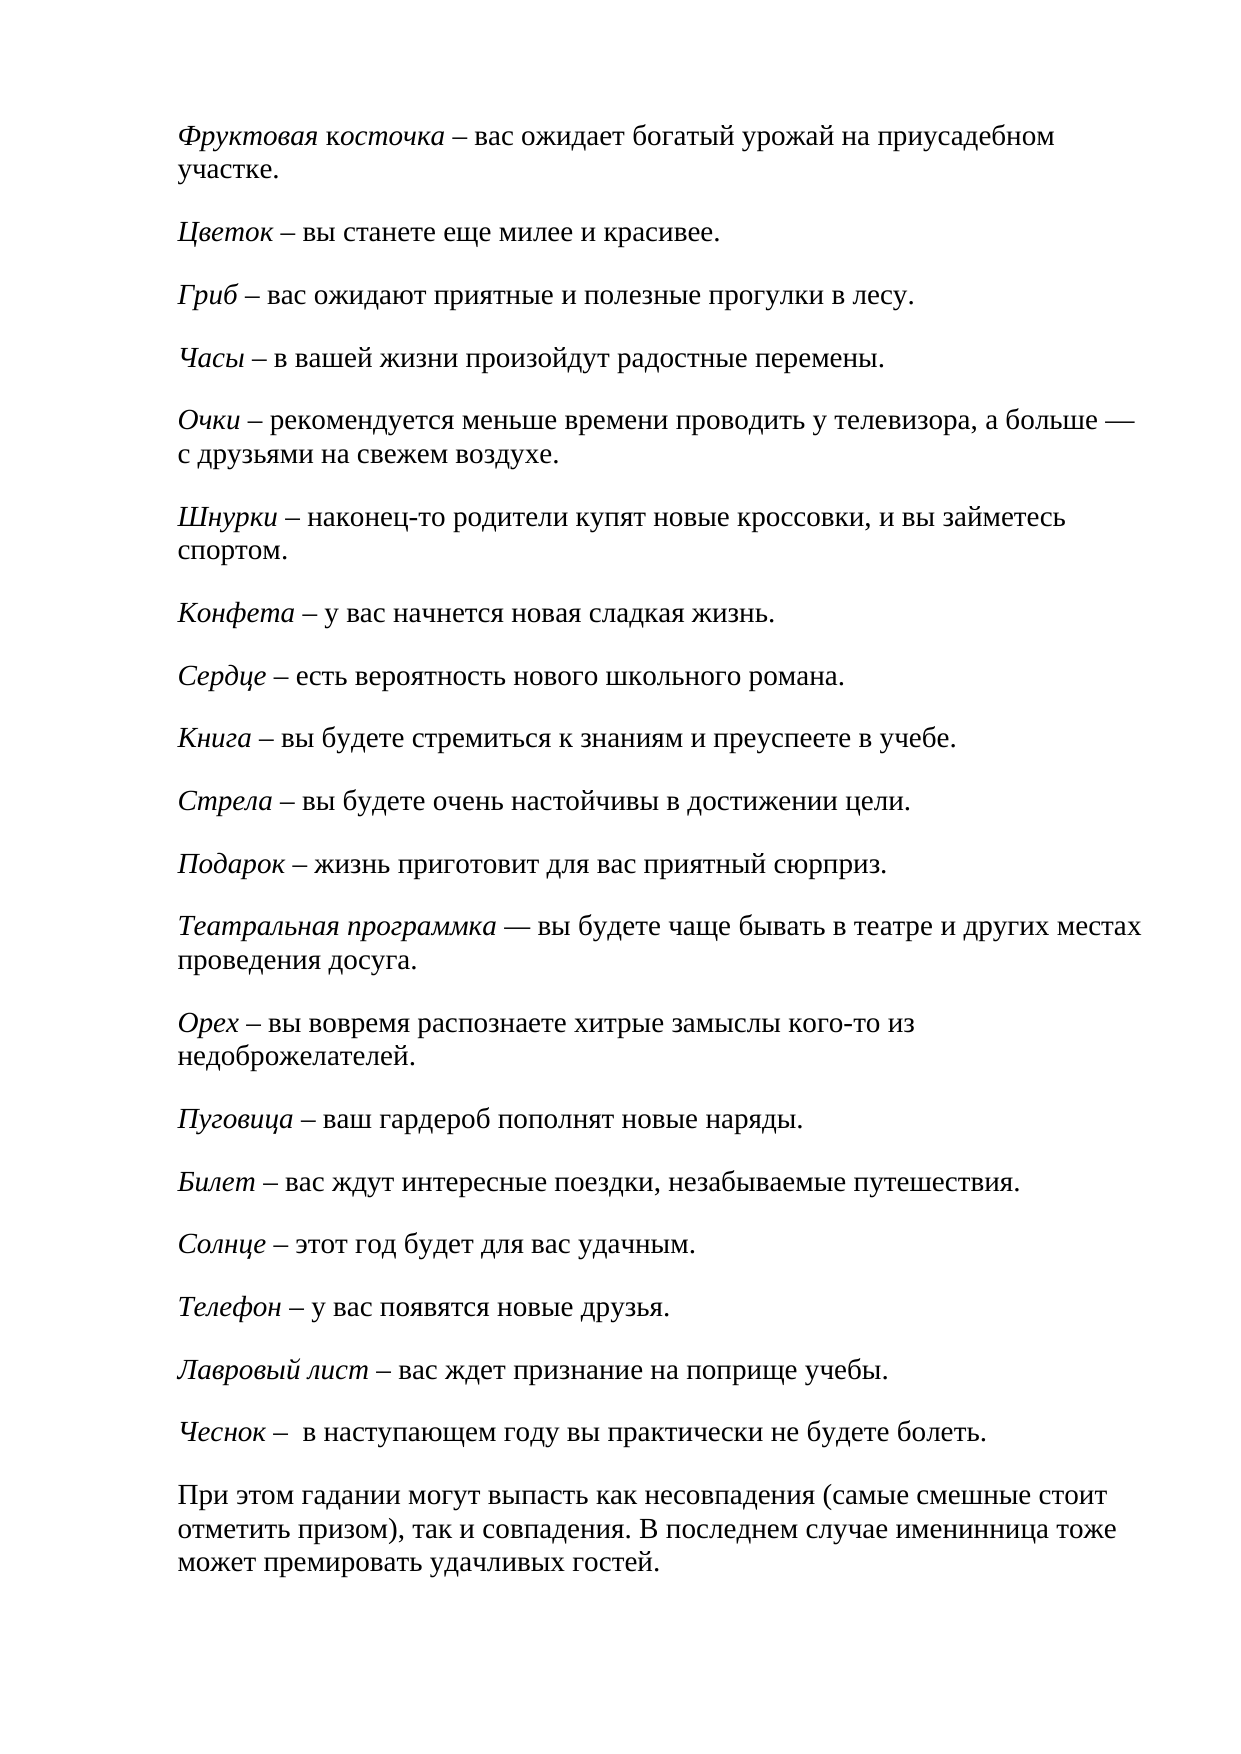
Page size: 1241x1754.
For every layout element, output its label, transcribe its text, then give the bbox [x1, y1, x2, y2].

text Часы – в вашей жизни произойдут радостные перемены. [177, 340, 1152, 373]
text При этом гадании могут выпасть как несовпадения (самые смешные стоит отметить призом), так и совпадения. В последнем случае именинница тоже может премировать удачливых гостей. [177, 1477, 1152, 1578]
text Телефон – у вас появятся новые друзья. [177, 1289, 1152, 1323]
text Пуговица – ваш гардероб пополнят новые наряды. [177, 1101, 1152, 1134]
text Сердце – есть вероятность нового школьного романа. [177, 658, 1152, 691]
text Конфета – у вас начнется новая сладкая жизнь. [177, 595, 1152, 628]
text Лавровый лист – вас ждет признание на поприще учебы. [177, 1352, 1152, 1385]
text Стрела – вы будете очень настойчивы в достижении цели. [177, 783, 1152, 817]
text Очки – рекомендуется меньше времени проводить у телевизора, а больше — с друзьями на свежем воздухе. [177, 402, 1152, 469]
text Театральная программка — вы будете чаще бывать в театре и других местах проведения досуга. [177, 908, 1152, 976]
text Шнурки – наконец-то родители купят новые кроссовки, и вы займетесь спортом. [177, 499, 1152, 566]
text Книга – вы будете стремиться к знаниям и преуспеете в учебе. [177, 720, 1152, 754]
text Цветок – вы станете еще милее и красивее. [177, 214, 1152, 248]
text Гриб – вас ожидают приятные и полезные прогулки в лесу. [177, 277, 1152, 311]
text Фруктовая косточка – вас ожидает богатый урожай на приусадебном участке. [177, 118, 1152, 185]
text Орех – вы вовремя распознаете хитрые замыслы кого-то из недоброжелателей. [177, 1005, 1152, 1072]
text Чеснок – в наступающем году вы практически не будете болеть. [177, 1414, 1152, 1448]
text Билет – вас ждут интересные поездки, незабываемые путешествия. [177, 1164, 1152, 1197]
text Солнце – этот год будет для вас удачным. [177, 1226, 1152, 1260]
text Подарок – жизнь приготовит для вас приятный сюрприз. [177, 846, 1152, 879]
